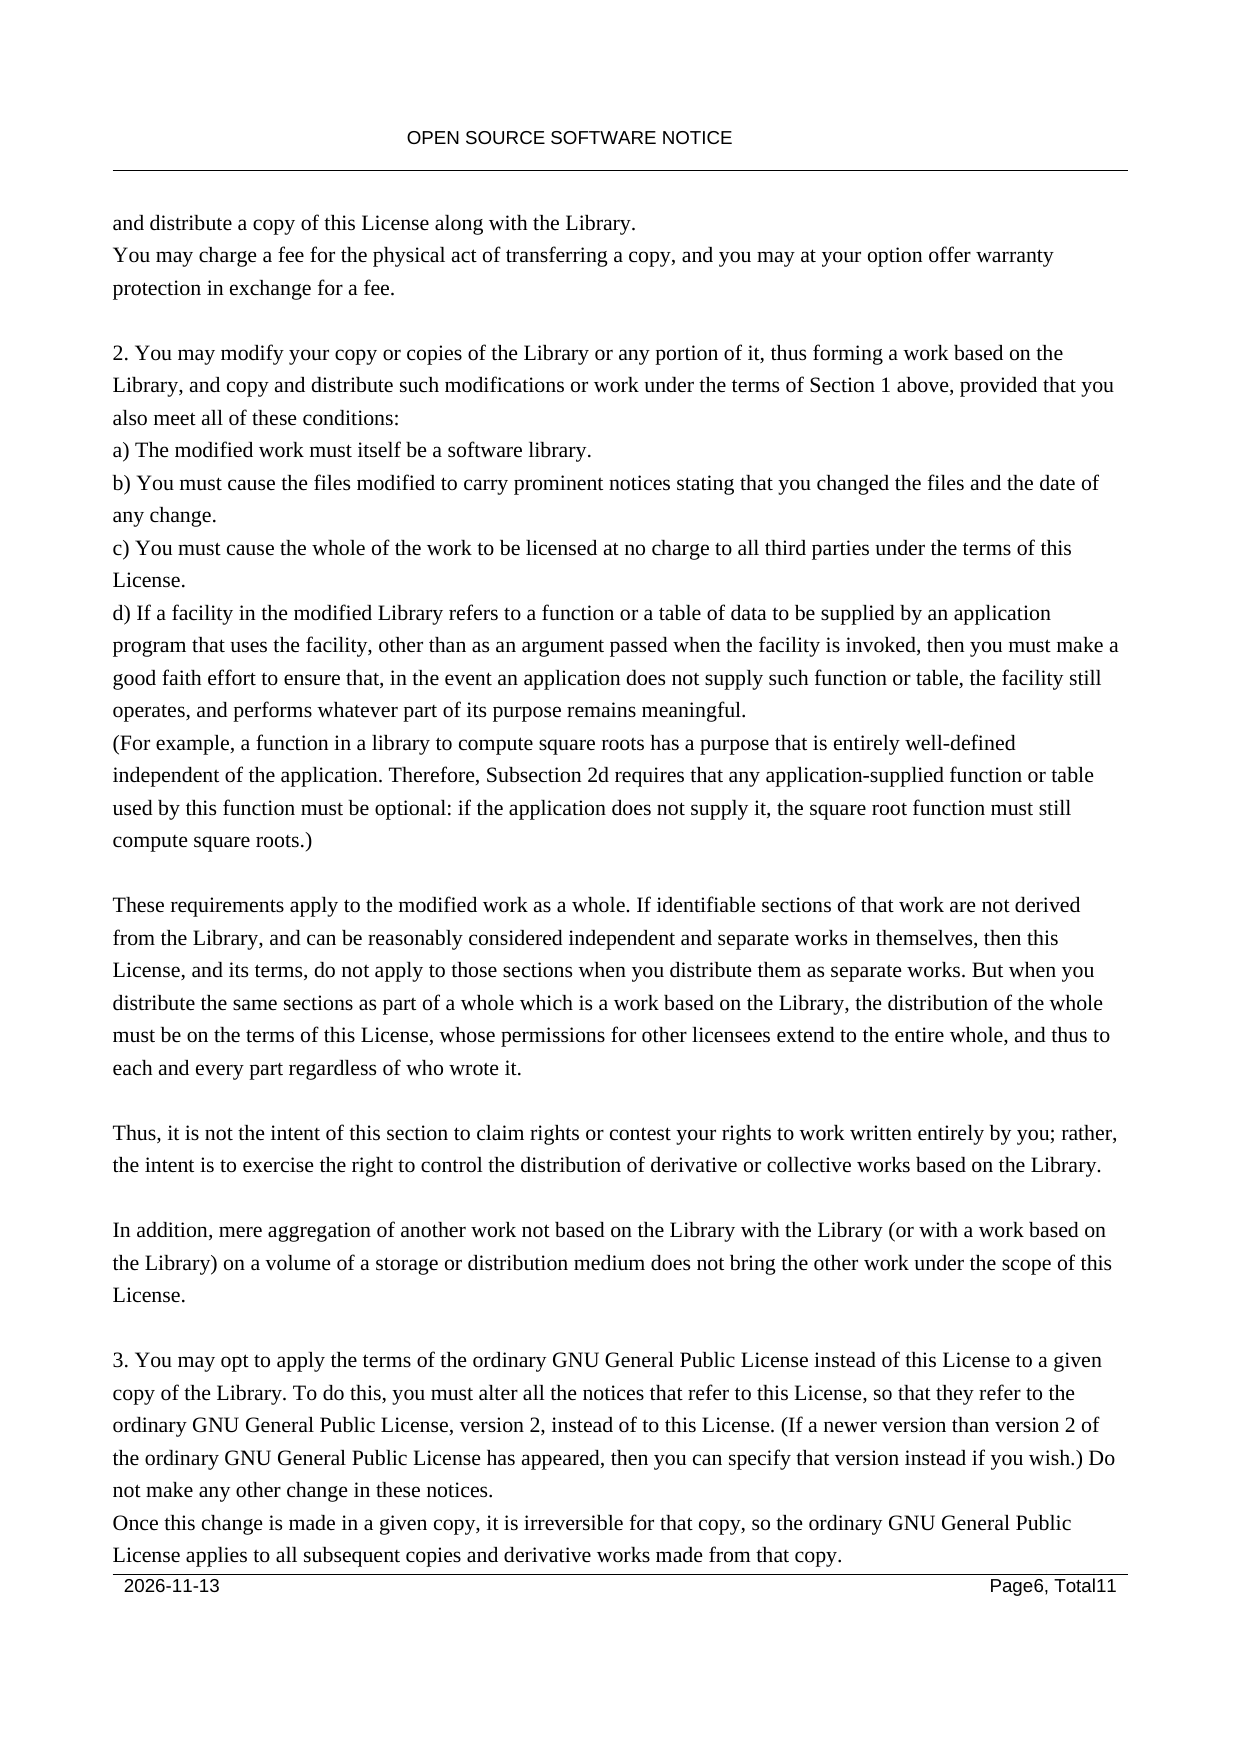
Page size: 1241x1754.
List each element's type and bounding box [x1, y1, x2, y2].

text [112, 206, 1128, 1571]
